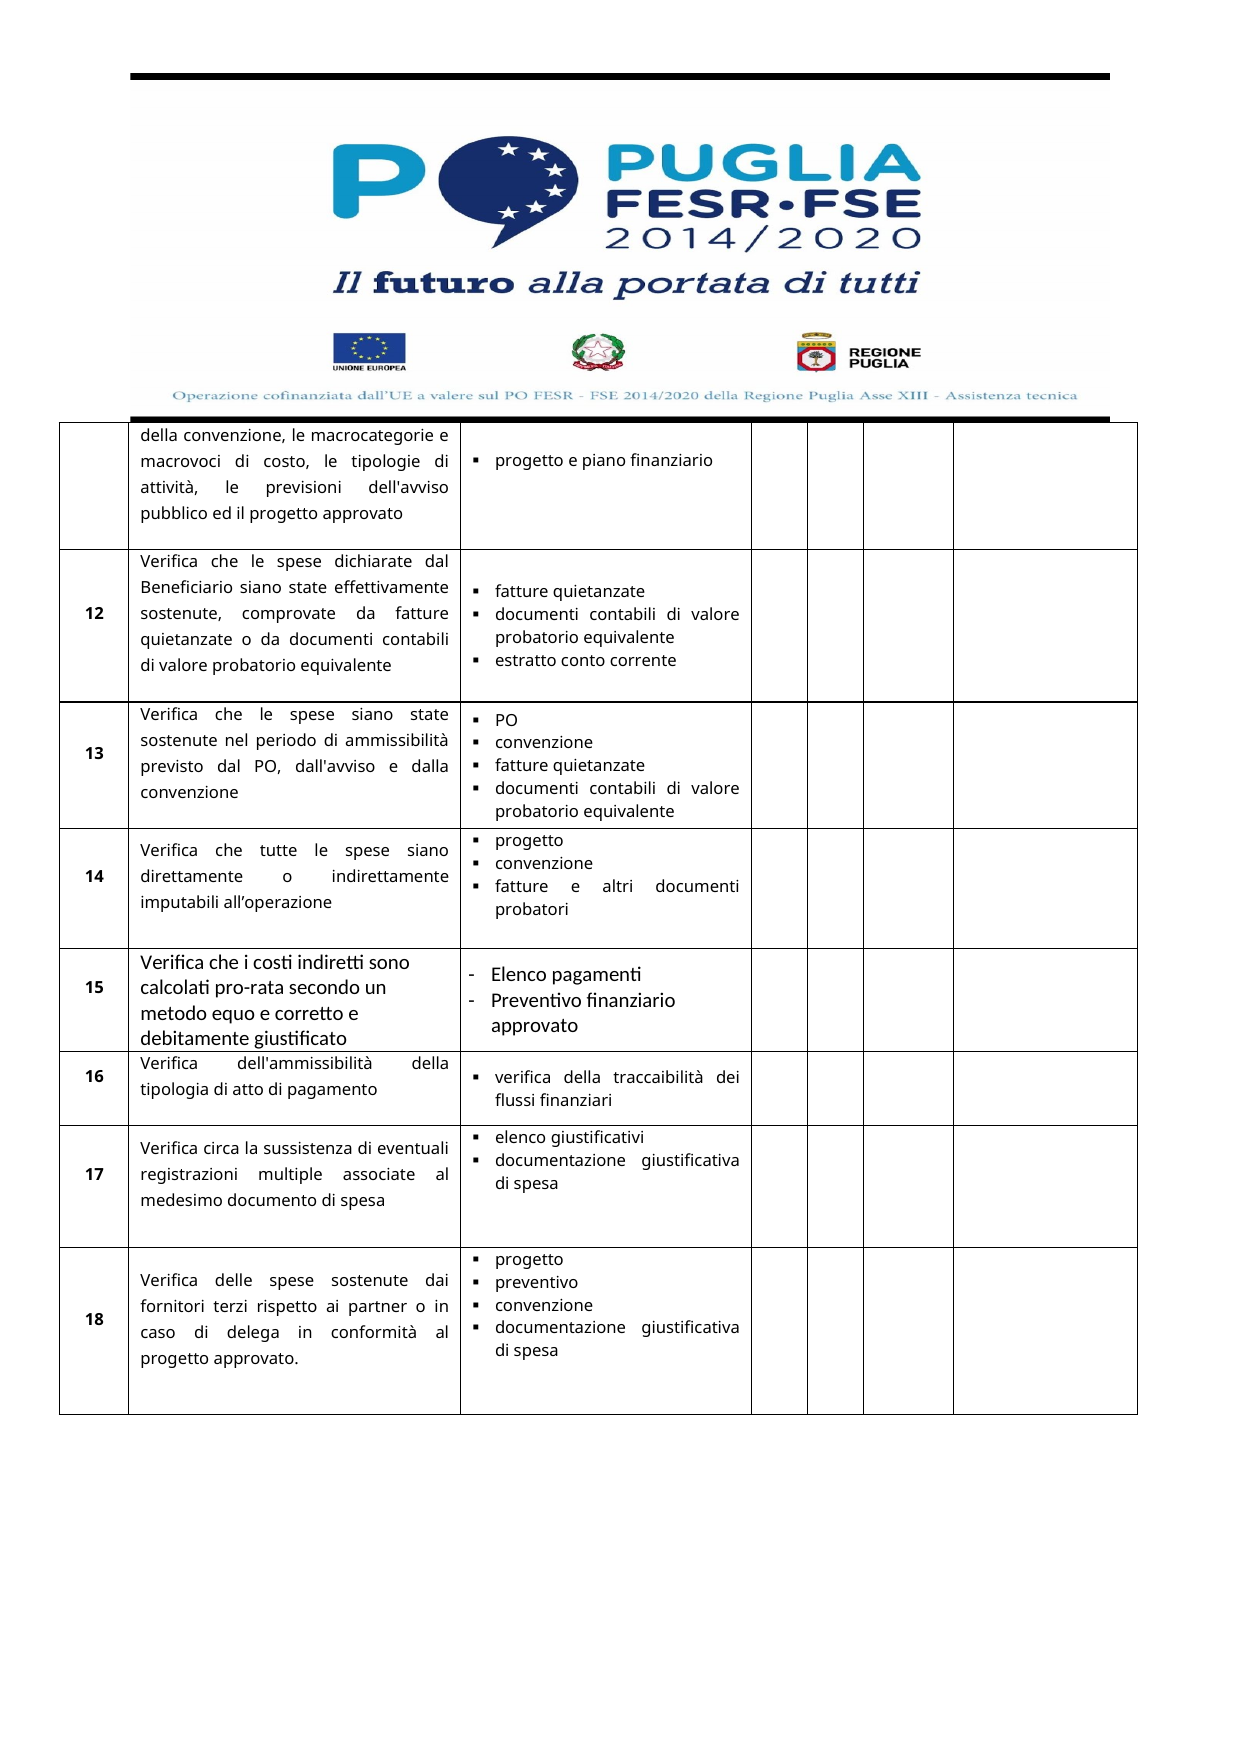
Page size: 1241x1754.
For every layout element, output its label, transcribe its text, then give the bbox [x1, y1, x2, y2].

table_cell Elenco pagamenti Preventivo finanziario approvato [461, 949, 751, 1051]
table_cell 17 [60, 1126, 128, 1247]
table_cell [864, 829, 953, 948]
table_cell progetto convenzione fatture e altri documenti probatori [461, 829, 751, 948]
table_cell [808, 1052, 863, 1125]
table_cell [864, 423, 953, 549]
table_cell [752, 1248, 807, 1414]
table_cell 14 [60, 829, 128, 948]
table_cell [954, 423, 1137, 549]
table_cell [864, 1248, 953, 1414]
table_cell 18 [60, 1248, 128, 1414]
table_cell [808, 1126, 863, 1247]
table_cell PO convenzione fatture quietanzate documenti contabili di valore probatorio equivalente [461, 703, 751, 828]
table_cell [752, 1126, 807, 1247]
table_cell [752, 550, 807, 701]
table_cell [808, 1248, 863, 1414]
table_cell Verifica che le spese siano state sostenute nel periodo di ammissibilità previsto dal PO, dall'avviso e dalla convenzione [129, 703, 460, 828]
table_cell [752, 949, 807, 1051]
table_cell elenco giustificativi documentazione giustificativa di spesa [461, 1126, 751, 1247]
picture [130, 73, 1110, 422]
table_cell [954, 550, 1137, 701]
table_cell [808, 949, 863, 1051]
table_cell [752, 423, 807, 549]
table_cell [864, 703, 953, 828]
table_cell Verifica che le spese dichiarate dal Beneficiario siano state effettivamente sostenute, comprovate da fatture quietanzate o da documenti contabili di valore probatorio equivalente [129, 550, 460, 701]
table_cell verifica della traccaibilità dei flussi finanziari [461, 1052, 751, 1125]
table_cell Verifica circa la sussistenza di eventuali registrazioni multiple associate al medesimo documento di spesa [129, 1126, 460, 1247]
table_cell Verifica che i costi indiretti sono calcolati pro-rata secondo un metodo equo e corretto e debitamente giustificato [129, 949, 460, 1051]
table_cell [954, 1052, 1137, 1125]
table_cell [954, 703, 1137, 828]
table_cell [808, 829, 863, 948]
table_cell [752, 703, 807, 828]
table_cell 12 [60, 550, 128, 701]
table_cell [752, 829, 807, 948]
table_cell [752, 1052, 807, 1125]
table_cell avviso convenzione progetto e piano finanziario [461, 423, 751, 549]
table_cell Verifica che tutte le spese siano direttamente o indirettamente imputabili all’operazione [129, 829, 460, 948]
table_cell progetto preventivo convenzione documentazione giustificativa di spesa [461, 1248, 751, 1414]
table_cell [954, 1248, 1137, 1414]
table_cell fatture quietanzate documenti contabili di valore probatorio equivalente estratto conto corrente [461, 550, 751, 701]
table_cell 15 [60, 949, 128, 1051]
table_cell [954, 829, 1137, 948]
table_cell [954, 949, 1137, 1051]
table_cell 13 [60, 703, 128, 828]
table_cell [864, 550, 953, 701]
table_cell [808, 550, 863, 701]
table_cell [864, 1126, 953, 1247]
table_cell 11 [60, 423, 128, 549]
table_cell [864, 1052, 953, 1125]
table_cell [954, 1126, 1137, 1247]
table_cell Verifica dell'ammissibilità della tipologia di atto di pagamento [129, 1052, 460, 1125]
table_cell Verifica delle spese sostenute dai fornitori terzi rispetto ai partner o in caso di delega in conformità al progetto approvato. [129, 1248, 460, 1414]
table_cell [808, 703, 863, 828]
table_cell 16 [60, 1052, 128, 1125]
table_cell [864, 949, 953, 1051]
table_cell [808, 423, 863, 549]
